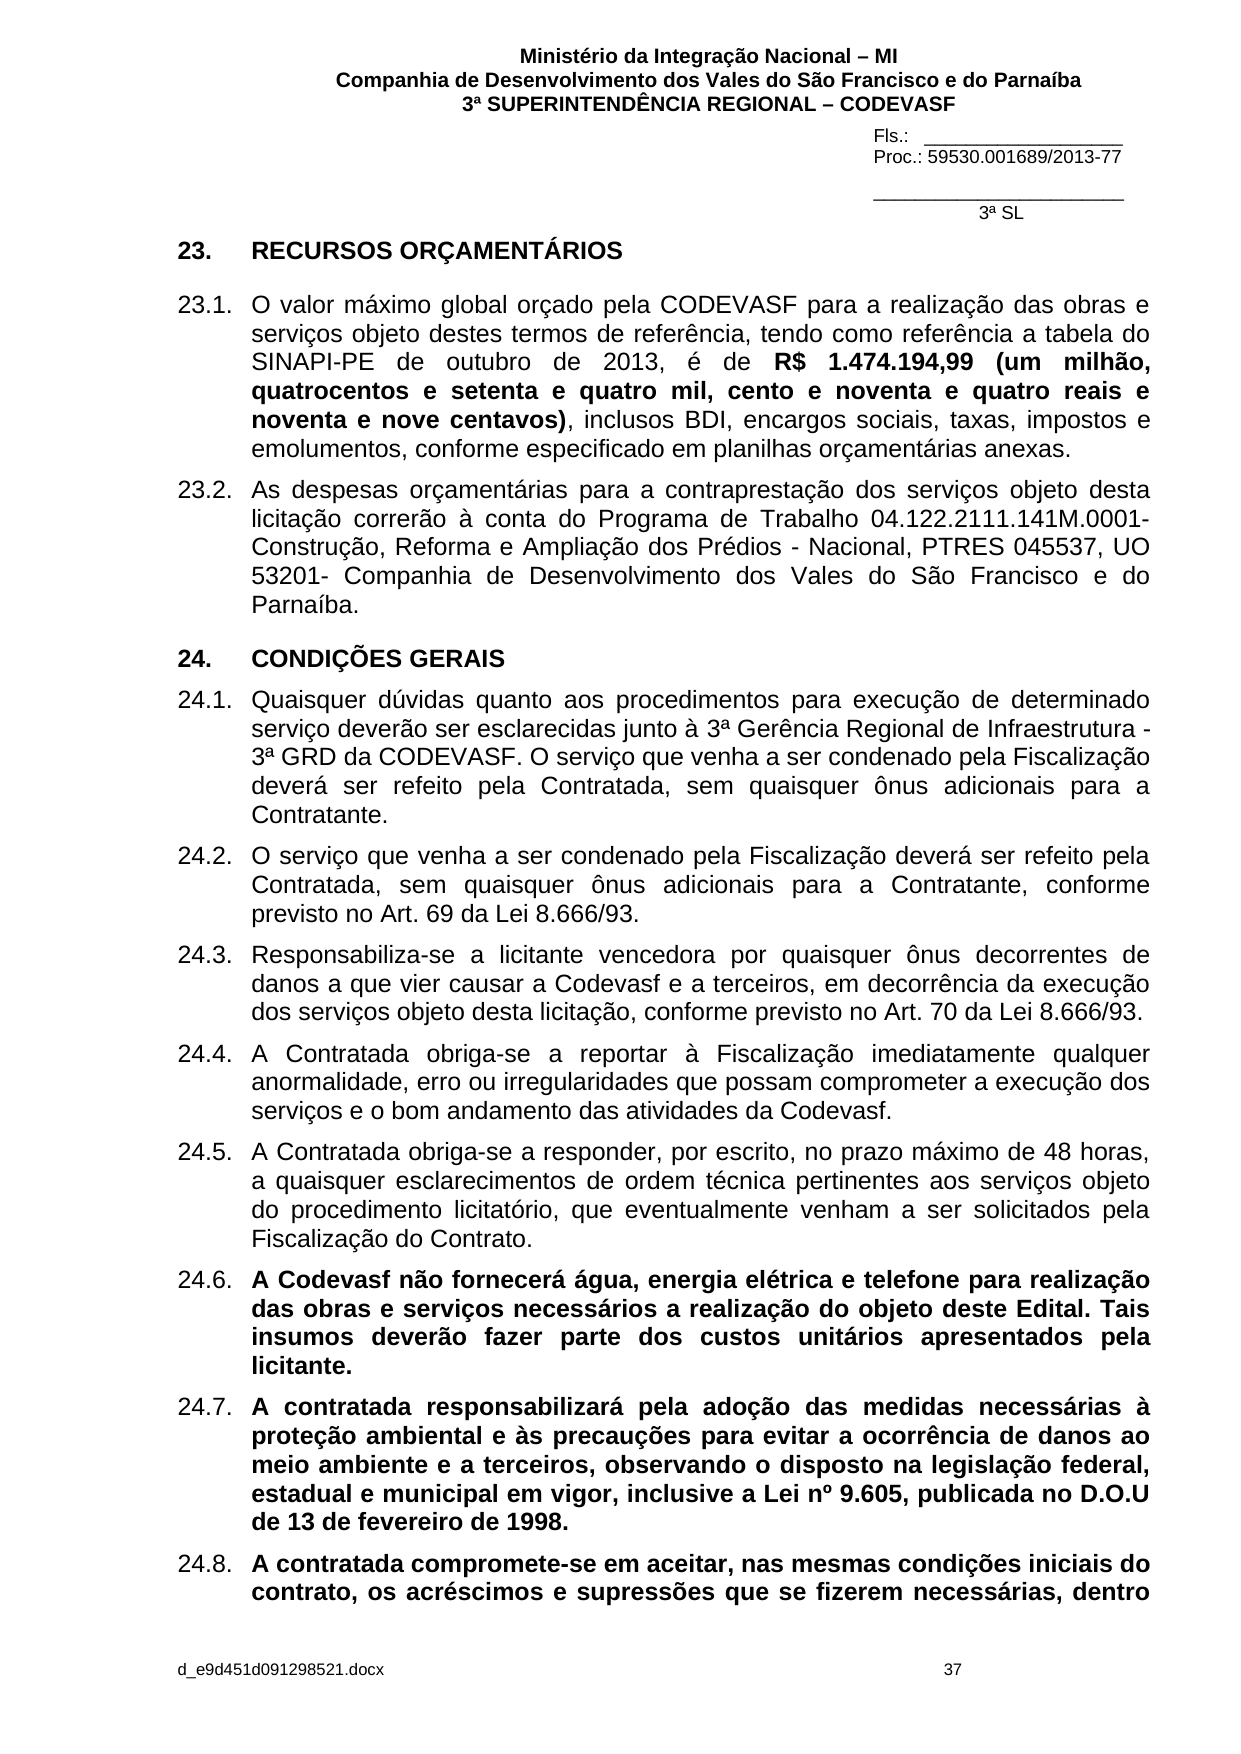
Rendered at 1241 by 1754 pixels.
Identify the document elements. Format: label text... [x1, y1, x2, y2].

text Responsabiliza-se a licitante vencedora por quaisquer ônus decorrentes de danos a que vier causar a Codevasf e a terceiros, em decorrência da execução dos serviços objeto desta licitação, conforme previsto no Art. 70 da Lei 8.666/93. [177, 940, 1152, 1026]
text A contratada responsabilizará pela adoção das medidas necessárias à proteção ambiental e às precauções para evitar a ocorrência de danos ao meio ambiente e a terceiros, observando o disposto na legislação federal, estadual e municipal em vigor, inclusive a Lei nº 9.605, publicada no D.O.U de 13 de fevereiro de 1998. [177, 1392, 1152, 1536]
text A Contratada obriga-se a responder, por escrito, no prazo máximo de 48 horas, a quaisquer esclarecimentos de ordem técnica pertinentes aos serviços objeto do procedimento licitatório, que eventualmente venham a ser solicitados pela Fiscalização do Contrato. [177, 1137, 1152, 1252]
text Quaisquer dúvidas quanto aos procedimentos para execução de determinado serviço deverão ser esclarecidas junto à 3ª Gerência Regional de Infraestrutura - 3ª GRD da CODEVASF. O serviço que venha a ser condenado pela Fiscalização deverá ser refeito pela Contratada, sem quaisquer ônus adicionais para a Contratante. [177, 685, 1152, 828]
text As despesas orçamentárias para a contraprestação dos serviços objeto desta licitação correrão à conta do Programa de Trabalho 04.122.2111.141M.0001- Construção, Reforma e Ampliação dos Prédios - Nacional, PTRES 045537, UO 53201- Companhia de Desenvolvimento dos Vales do São Francisco e do Parnaíba. [177, 475, 1152, 618]
text RECURSOS ORÇAMENTÁRIOS [177, 236, 1152, 265]
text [177, 1548, 1152, 1606]
text A Codevasf não fornecerá água, energia elétrica e telefone para realização das obras e serviços necessários a realização do objeto deste Edital. Tais insumos deverão fazer parte dos custos unitários apresentados pela licitante. [177, 1265, 1152, 1380]
text CONDIÇÕES GERAIS [177, 643, 1152, 672]
text O valor máximo global orçado pela CODEVASF para a realização das obras e serviços objeto destes termos de referência, tendo como referência a tabela do SINAPI-PE de outubro de 2013, é de R$ 1.474.194,99 (um milhão, quatrocentos e setenta e quatro mil, cento e noventa e quatro reais e noventa e nove centavos), inclusos BDI, encargos sociais, taxas, impostos e emolumentos, conforme especificado em planilhas orçamentárias anexas. [177, 290, 1152, 462]
text A Contratada obriga-se a reportar à Fiscalização imediatamente qualquer anormalidade, erro ou irregularidades que possam comprometer a execução dos serviços e o bom andamento das atividades da Codevasf. [177, 1038, 1152, 1125]
text O serviço que venha a ser condenado pela Fiscalização deverá ser refeito pela Contratada, sem quaisquer ônus adicionais para a Contratante, conforme previsto no Art. 69 da Lei 8.666/93. [177, 841, 1152, 927]
